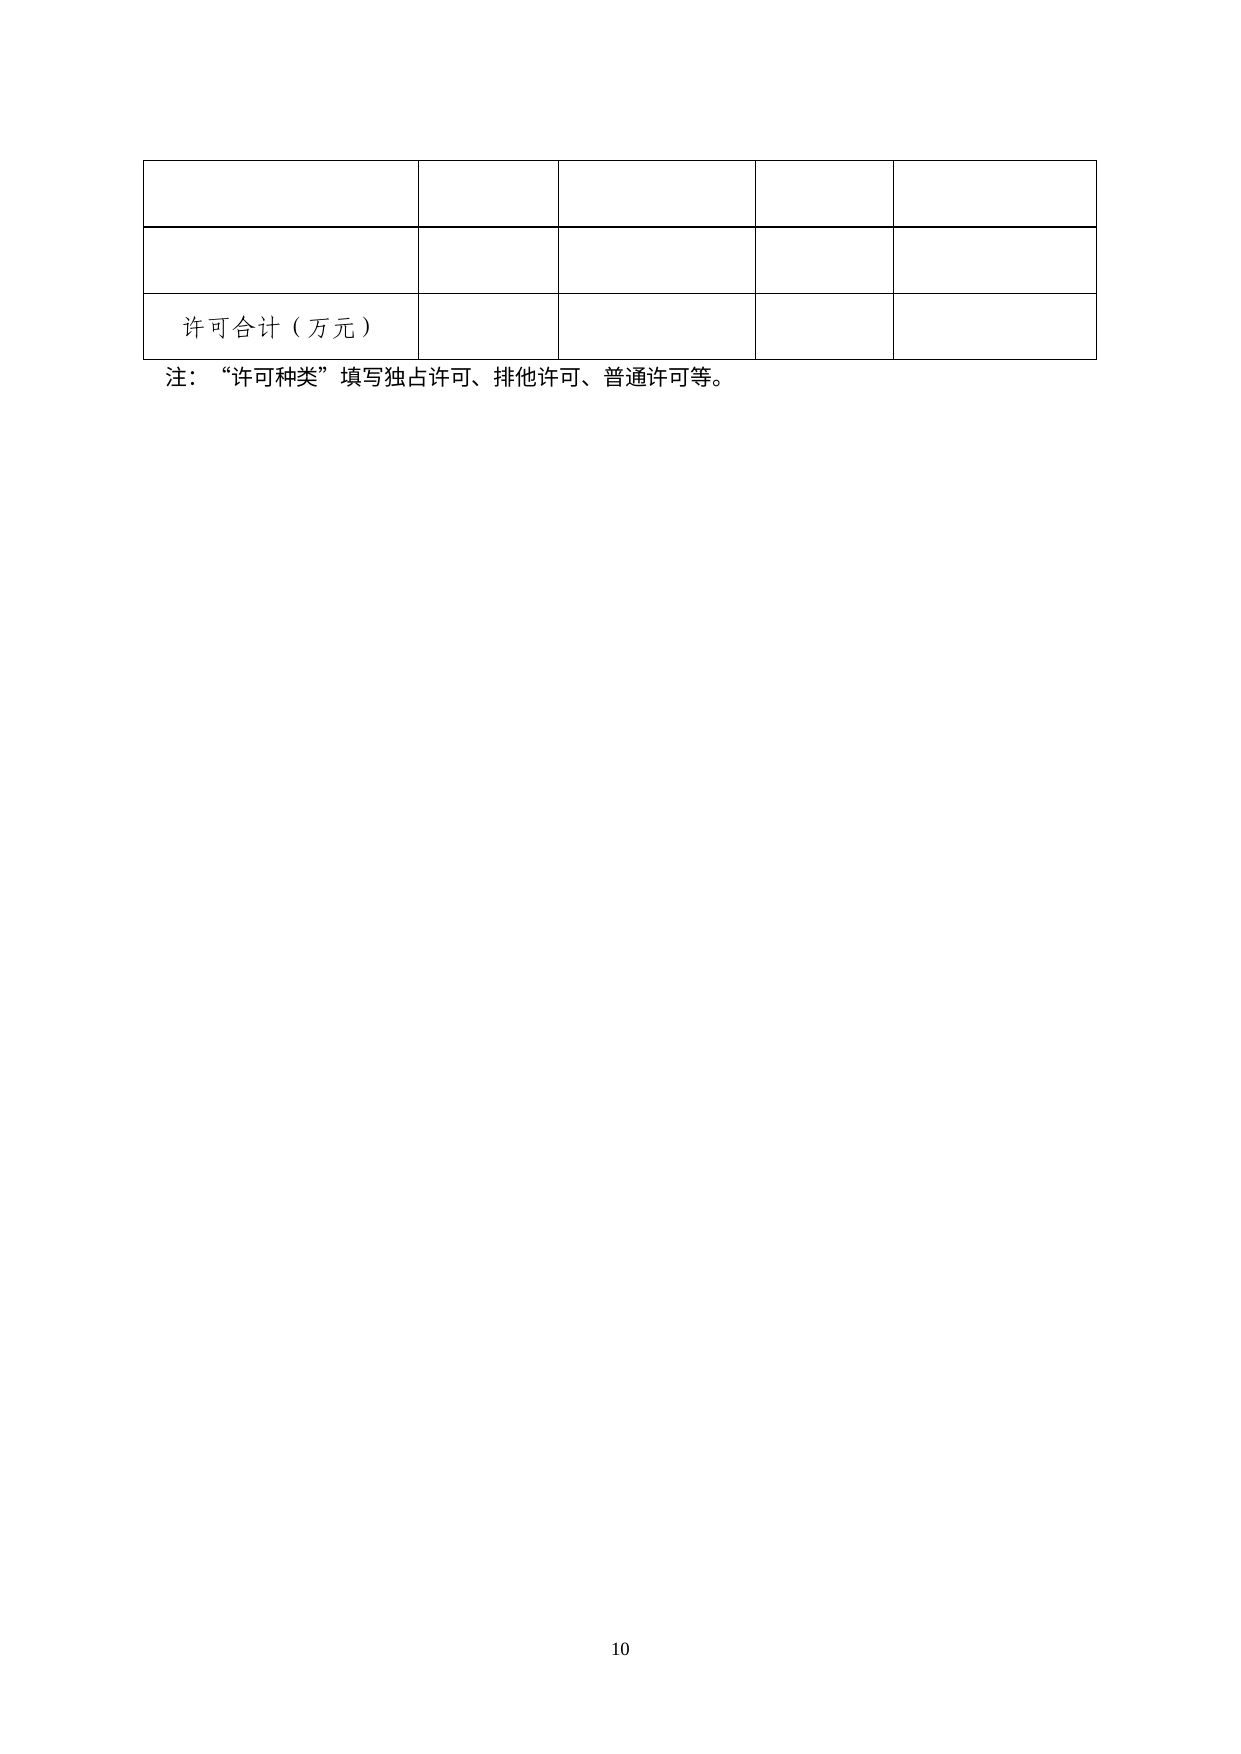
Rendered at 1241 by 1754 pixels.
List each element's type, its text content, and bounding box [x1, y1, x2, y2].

table_cell [559, 161, 755, 226]
table_cell [144, 161, 418, 226]
table_cell [559, 228, 755, 292]
table_cell [144, 228, 418, 292]
table_cell [894, 294, 1096, 358]
table_cell [894, 228, 1096, 292]
table_cell [419, 294, 558, 358]
table_cell [419, 161, 558, 226]
table_cell 许可合计（万元） [144, 294, 418, 358]
table_cell [756, 294, 893, 358]
table_cell [756, 228, 893, 292]
table_cell [559, 294, 755, 358]
table_cell [419, 228, 558, 292]
table_cell [756, 161, 893, 226]
text 注：“许可种类”填写独占许可、排他许可、普通许可等。 [165, 360, 1075, 392]
table_cell [894, 161, 1096, 226]
